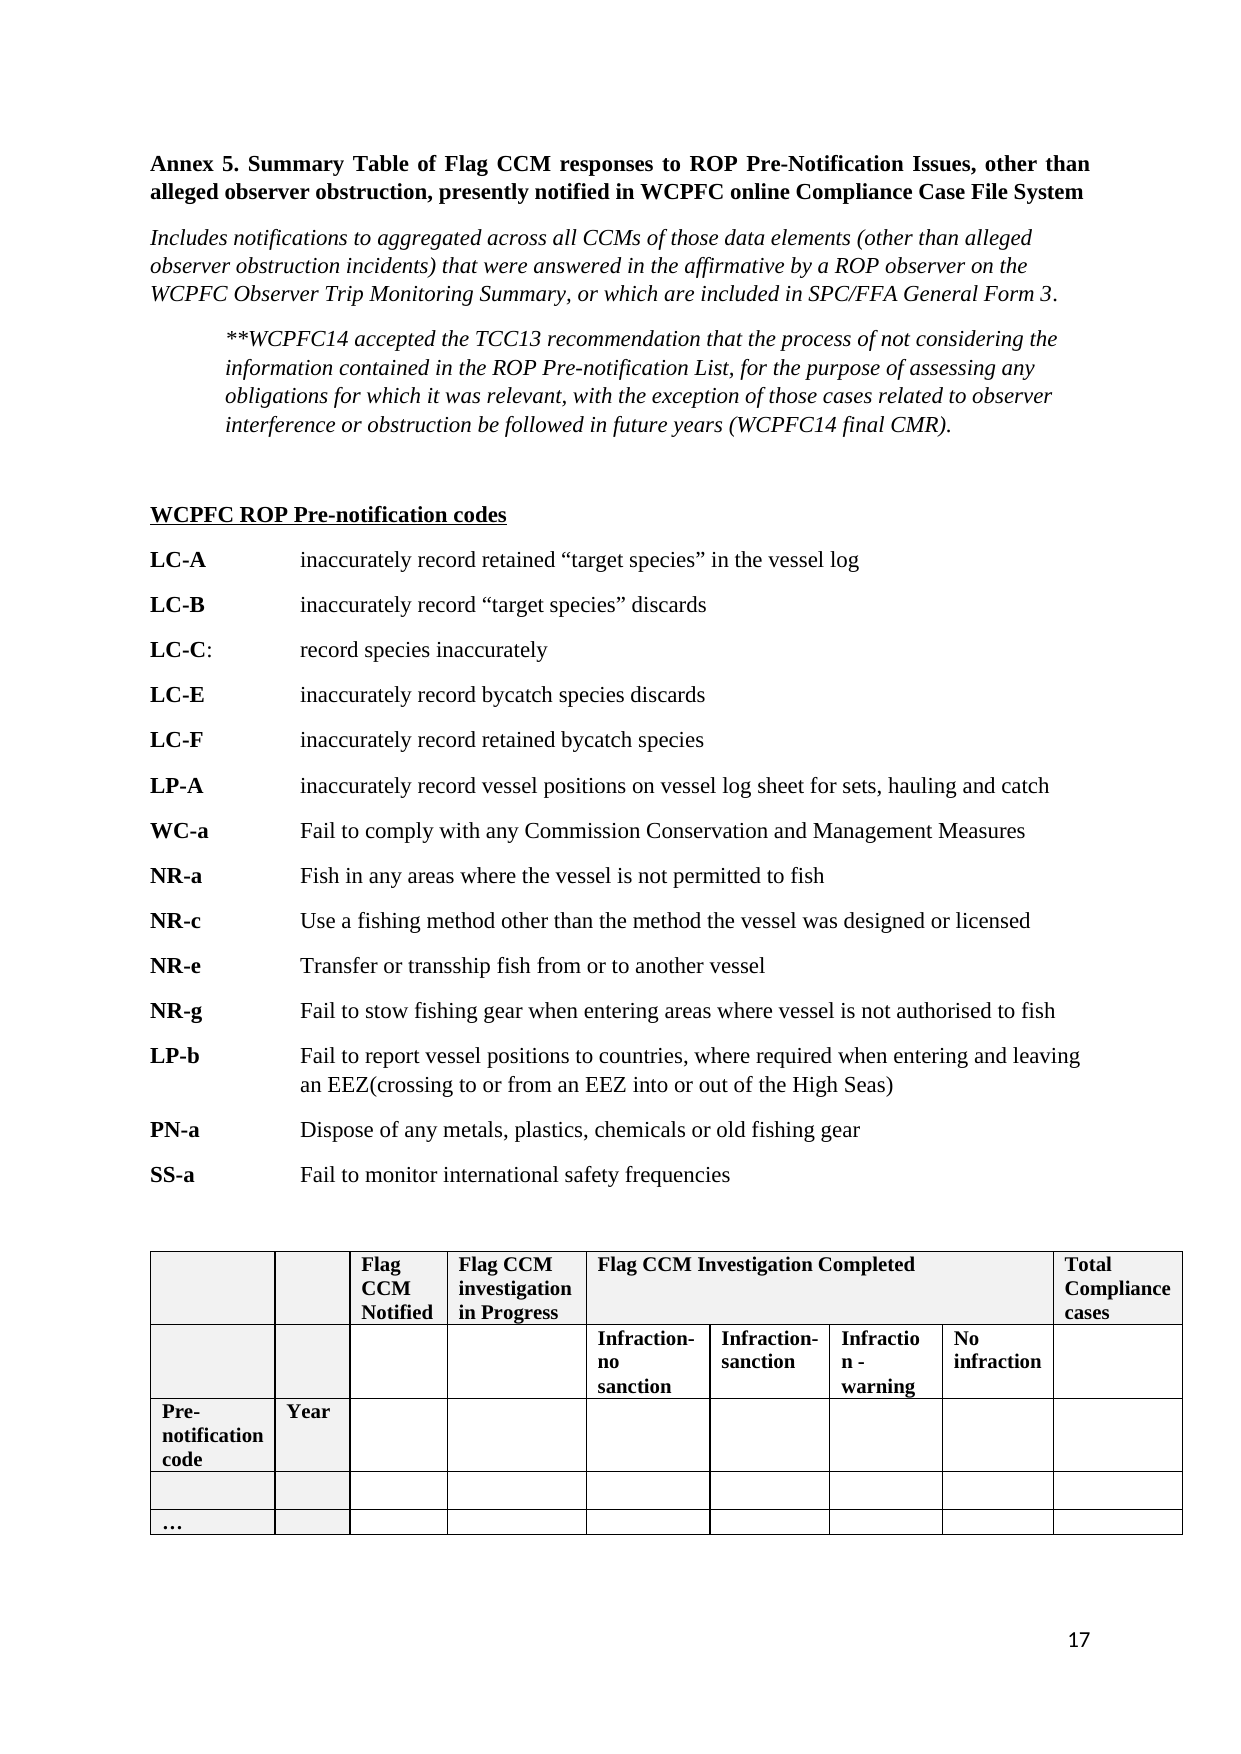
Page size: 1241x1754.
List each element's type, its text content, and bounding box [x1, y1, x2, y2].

text NR-g Fail to stow fishing gear when entering areas where vessel is not authorised to fish [150, 997, 1090, 1023]
table_cell [587, 1472, 709, 1509]
table_cell [830, 1472, 942, 1509]
table_cell [351, 1510, 447, 1534]
table_header Flag CCM Notified [351, 1252, 447, 1324]
table_header Flag CCM Investigation Completed [587, 1252, 1053, 1324]
table_cell [1054, 1399, 1182, 1471]
text LC-A inaccurately record retained “target species” in the vessel log [150, 546, 1090, 572]
table_cell [943, 1472, 1053, 1509]
table_cell [448, 1399, 586, 1471]
table_cell [830, 1399, 942, 1471]
table_cell [1054, 1472, 1182, 1509]
text **WCPFC14 accepted the TCC13 recommendation that the process of not considering the information contained in the ROP Pre-notification List, for the purpose of assessing any obligations for which it was relevant, with the exception of those cases related to observer interference or obstruction be followed in future years (WCPFC14 final CMR). [225, 326, 1090, 437]
table_cell [276, 1325, 349, 1398]
table_cell [448, 1472, 586, 1509]
table_cell … [151, 1510, 274, 1534]
table_cell No infraction [943, 1325, 1053, 1398]
text SS-a Fail to monitor international safety frequencies [150, 1161, 1090, 1187]
table_cell [151, 1325, 274, 1398]
table_cell [276, 1472, 349, 1509]
text Includes notifications to aggregated across all CCMs of those data elements (other than alleged observer obstruction incidents) that were answered in the affirmative by a ROP observer on the WCPFC Observer Trip Monitoring Summary, or which are included in SPC/FFA General Form 3. [150, 223, 1090, 307]
table_cell [711, 1510, 829, 1534]
table_cell [151, 1472, 274, 1509]
table_cell [351, 1399, 447, 1471]
table_cell [711, 1472, 829, 1509]
table_cell [351, 1325, 447, 1398]
table_header [151, 1252, 274, 1324]
table_cell Infraction - warning [830, 1325, 942, 1398]
text WC-a Fail to comply with any Commission Conservation and Management Measures [150, 817, 1090, 843]
text LP-A inaccurately record vessel positions on vessel log sheet for sets, hauling and catch [150, 772, 1090, 798]
text LC-E inaccurately record bycatch species discards [150, 681, 1090, 708]
table_cell [448, 1510, 586, 1534]
text LC-F inaccurately record retained bycatch species [150, 727, 1090, 753]
text LP-b Fail to report vessel positions to countries, where required when entering and leaving an EEZ(crossing to or from an EEZ into or out of the High Seas) [150, 1042, 1090, 1097]
table_cell [1054, 1325, 1182, 1398]
table_cell [276, 1510, 349, 1534]
text LC-B inaccurately record “target species” discards [150, 591, 1090, 618]
table_cell [351, 1472, 447, 1509]
table_header Flag CCM investigation in Progress [448, 1252, 586, 1324]
table_header Total Compliance cases [1054, 1252, 1182, 1324]
text PN-a Dispose of any metals, plastics, chemicals or old fishing gear [150, 1116, 1090, 1142]
table_cell [830, 1510, 942, 1534]
table_cell Infraction-no sanction [587, 1325, 709, 1398]
text NR-c Use a fishing method other than the method the vessel was designed or licensed [150, 907, 1090, 933]
text NR-a Fish in any areas where the vessel is not permitted to fish [150, 862, 1090, 888]
table_header [276, 1252, 349, 1324]
text NR-e Transfer or transship fish from or to another vessel [150, 952, 1090, 978]
table_cell Infraction-sanction [711, 1325, 829, 1398]
table_cell [448, 1325, 586, 1398]
table_cell [711, 1399, 829, 1471]
table_cell [587, 1510, 709, 1534]
table_cell [587, 1399, 709, 1471]
table_cell [1054, 1510, 1182, 1534]
text LC-C: record species inaccurately [150, 636, 1090, 663]
table_cell Year [276, 1399, 349, 1471]
text WCPFC ROP Pre-notification codes [150, 501, 1090, 527]
table_cell [943, 1510, 1053, 1534]
text Annex 5. Summary Table of Flag CCM responses to ROP Pre-Notification Issues, other than alleged observer obstruction, presently notified in WCPFC online Compliance Case File System [150, 150, 1092, 205]
table_cell [943, 1399, 1053, 1471]
table_cell Pre-notification code [151, 1399, 274, 1471]
